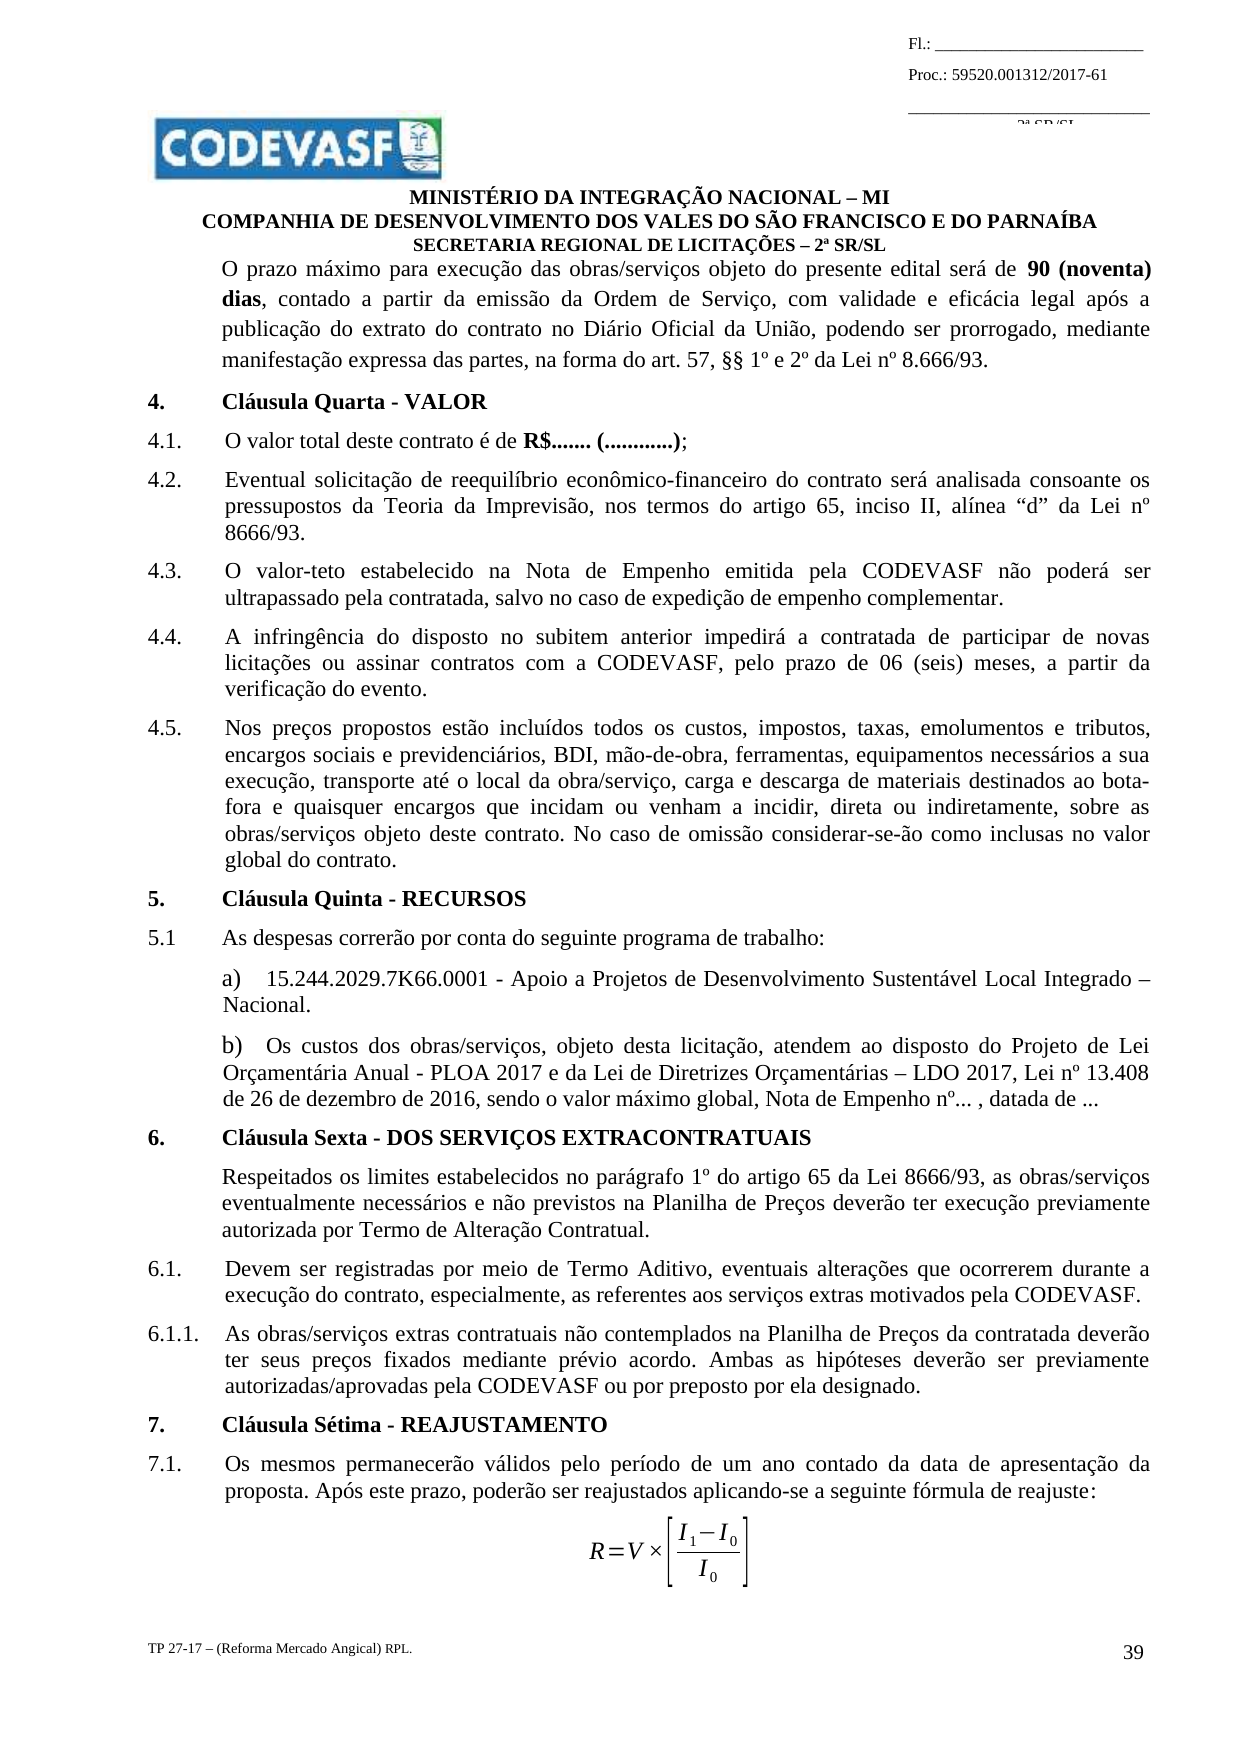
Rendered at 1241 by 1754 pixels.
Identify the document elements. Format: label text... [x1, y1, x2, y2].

text O prazo máximo para execução das obras/serviços objeto do presente edital será de 90 (noventa) dias, contado a partir da emissão da Ordem de Serviço, com validade e eficácia legal após a publicação do extrato do contrato no Diário Oficial da União, podendo ser prorrogado, mediante manifestação expressa das partes, na forma do art. 57, §§ 1º e 2º da Lei nº 8.666/93. [221, 255, 1152, 372]
list Devem ser registradas por meio de Termo Aditivo, eventuais alterações que ocorrerem durante a execução do contrato, especialmente, as referentes aos serviços extras motivados pela CODEVASF. [148, 1255, 1152, 1307]
list O valor total deste contrato é de R$....... (............); [148, 427, 1152, 453]
list Cláusula Quarta - VALOR [148, 388, 1152, 415]
list Os mesmos permanecerão válidos pelo período de um ano contado da data de apresentação da proposta. Após este prazo, poderão ser reajustados aplicando-se a seguinte fórmula de reajuste: [148, 1450, 1152, 1503]
list O valor-teto estabelecido na Nota de Empenho emitida pela CODEVASF não poderá ser ultrapassado pela contratada, salvo no caso de expedição de empenho complementar. [148, 558, 1152, 610]
text Respeitados os limites estabelecidos no parágrafo 1º do artigo 65 da Lei 8666/93, as obras/serviços eventualmente necessários e não previstos na Planilha de Preços deverão ter execução previamente autorizada por Termo de Alteração Contratual. [222, 1163, 1152, 1242]
list As obras/serviços extras contratuais não contemplados na Planilha de Preços da contratada deverão ter seus preços fixados mediante prévio acordo. Ambas as hipóteses deverão ser previamente autorizadas/aprovadas pela CODEVASF ou por preposto por ela designado. [148, 1320, 1152, 1399]
list As despesas correrão por conta do seguinte programa de trabalho: [148, 924, 1152, 950]
list Cláusula Sexta - DOS SERVIÇOS EXTRACONTRATUAIS [148, 1124, 1152, 1151]
list Nos preços propostos estão incluídos todos os custos, impostos, taxas, emolumentos e tributos, encargos sociais e previdenciários, BDI, mão-de-obra, ferramentas, equipamentos necessários a sua execução, transporte até o local da obra/serviço, carga e descarga de materiais destinados ao bota-fora e quaisquer encargos que incidam ou venham a incidir, direta ou indiretamente, sobre as obras/serviços objeto deste contrato. No caso de omissão considerar-se-ão como inclusas no valor global do contrato. [148, 714, 1152, 872]
picture [147, 110, 448, 186]
list Eventual solicitação de reequilíbrio econômico-financeiro do contrato será analisada consoante os pressupostos da Teoria da Imprevisão, nos termos do artigo 65, inciso II, alínea “d” da Lei nº 8666/93. [148, 466, 1152, 545]
list A infringência do disposto no subitem anterior impedirá a contratada de participar de novas licitações ou assinar contratos com a CODEVASF, pelo prazo de 06 (seis) meses, a partir da verificação do evento. [148, 623, 1152, 702]
list Cláusula Quinta - RECURSOS [148, 885, 1152, 911]
list Cláusula Sétima - REAJUSTAMENTO [148, 1411, 1152, 1438]
list Os custos dos obras/serviços, objeto desta licitação, atendem ao disposto do Projeto de Lei Orçamentária Anual - PLOA 2017 e da Lei de Diretrizes Orçamentárias – LDO 2017, Lei nº 13.408 de 26 de dezembro de 2016, sendo o valor máximo global, Nota de Empenho nº... , datada de ... [222, 1030, 1152, 1112]
list 15.244.2029.7K66.0001 - Apoio a Projetos de Desenvolvimento Sustentável Local Integrado – Nacional. [222, 963, 1152, 1018]
